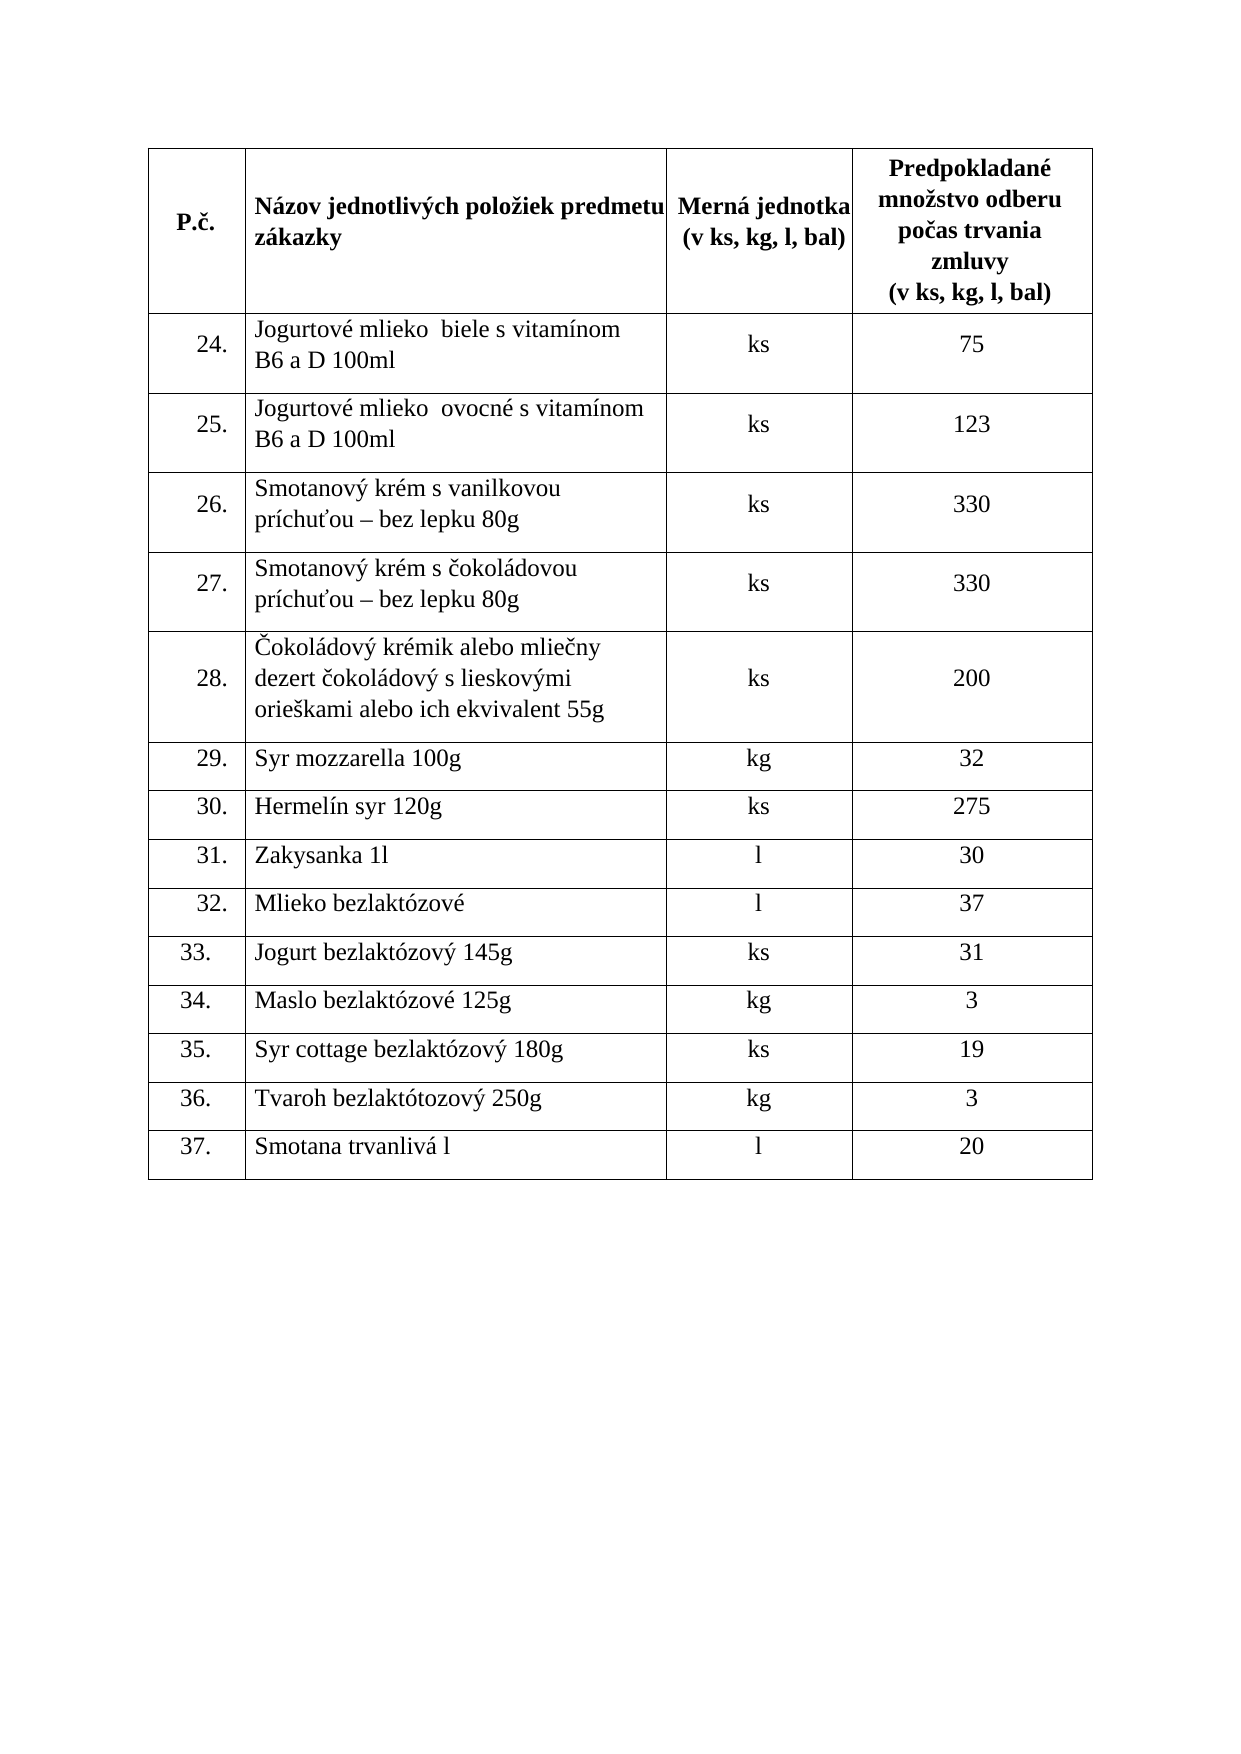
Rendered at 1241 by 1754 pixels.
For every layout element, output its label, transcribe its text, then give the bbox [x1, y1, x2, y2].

table_cell kg [667, 986, 852, 1033]
table_cell Mlieko bezlaktózové [246, 889, 666, 936]
table_cell 19 [853, 1034, 1092, 1082]
table_cell 3 [853, 986, 1092, 1033]
table_cell Smotana trvanlivá l [246, 1131, 666, 1179]
table_cell ks [667, 937, 852, 984]
table_cell Hermelín syr 120g [246, 791, 666, 839]
table_cell 20 [853, 1131, 1092, 1179]
table_cell 275 [853, 791, 1092, 839]
table_cell l [667, 889, 852, 936]
table_cell Smotanový krém s čokoládovou príchuťou – bez lepku 80g [246, 553, 666, 631]
table_header Merná jednotka (v ks, kg, l, bal) [667, 149, 852, 313]
table_cell 75 [853, 314, 1092, 392]
table_cell 31. [149, 840, 245, 887]
table_cell 123 [853, 394, 1092, 472]
table_cell Jogurt bezlaktózový 145g [246, 937, 666, 984]
table_cell ks [667, 791, 852, 839]
table_cell 31 [853, 937, 1092, 984]
table_cell l [667, 1131, 852, 1179]
table_cell Tvaroh bezlaktótozový 250g [246, 1083, 666, 1130]
table_cell 30. [149, 791, 245, 839]
table_cell 29. [149, 743, 245, 790]
table_header P.č. [149, 149, 245, 313]
table_cell Jogurtové mlieko ovocné s vitamínom B6 a D 100ml [246, 394, 666, 472]
table_cell 28. [149, 632, 245, 742]
table_cell Zakysanka 1l [246, 840, 666, 887]
table_cell Syr mozzarella 100g [246, 743, 666, 790]
table_cell Jogurtové mlieko biele s vitamínom B6 a D 100ml [246, 314, 666, 392]
table_cell 37 [853, 889, 1092, 936]
table_header Názov jednotlivých položiek predmetu zákazky [246, 149, 666, 313]
table_cell 35. [149, 1034, 245, 1082]
table_cell Maslo bezlaktózové 125g [246, 986, 666, 1033]
table_cell kg [667, 743, 852, 790]
table_cell ks [667, 473, 852, 552]
table_cell 36. [149, 1083, 245, 1130]
table_cell ks [667, 1034, 852, 1082]
table_cell l [667, 840, 852, 887]
table_cell ks [667, 632, 852, 742]
table_header Predpokladané množstvo odberu počas trvania zmluvy (v ks, kg, l, bal) [853, 149, 1092, 313]
table_cell 3 [853, 1083, 1092, 1130]
table_cell Syr cottage bezlaktózový 180g [246, 1034, 666, 1082]
table_cell 33. [149, 937, 245, 984]
table_cell 27. [149, 553, 245, 631]
table_cell Smotanový krém s vanilkovou príchuťou – bez lepku 80g [246, 473, 666, 552]
table_cell 37. [149, 1131, 245, 1179]
table_cell Čokoládový krémik alebo mliečny dezert čokoládový s lieskovými orieškami alebo ich ekvivalent 55g [246, 632, 666, 742]
table_cell 330 [853, 553, 1092, 631]
table_cell 30 [853, 840, 1092, 887]
table_cell 24. [149, 314, 245, 392]
table_cell ks [667, 553, 852, 631]
table_cell 330 [853, 473, 1092, 552]
table_cell 25. [149, 394, 245, 472]
table_cell 32 [853, 743, 1092, 790]
table_cell ks [667, 394, 852, 472]
table_cell 200 [853, 632, 1092, 742]
table_cell 34. [149, 986, 245, 1033]
table_cell ks [667, 314, 852, 392]
table_cell 32. [149, 889, 245, 936]
table_cell 26. [149, 473, 245, 552]
table_cell kg [667, 1083, 852, 1130]
